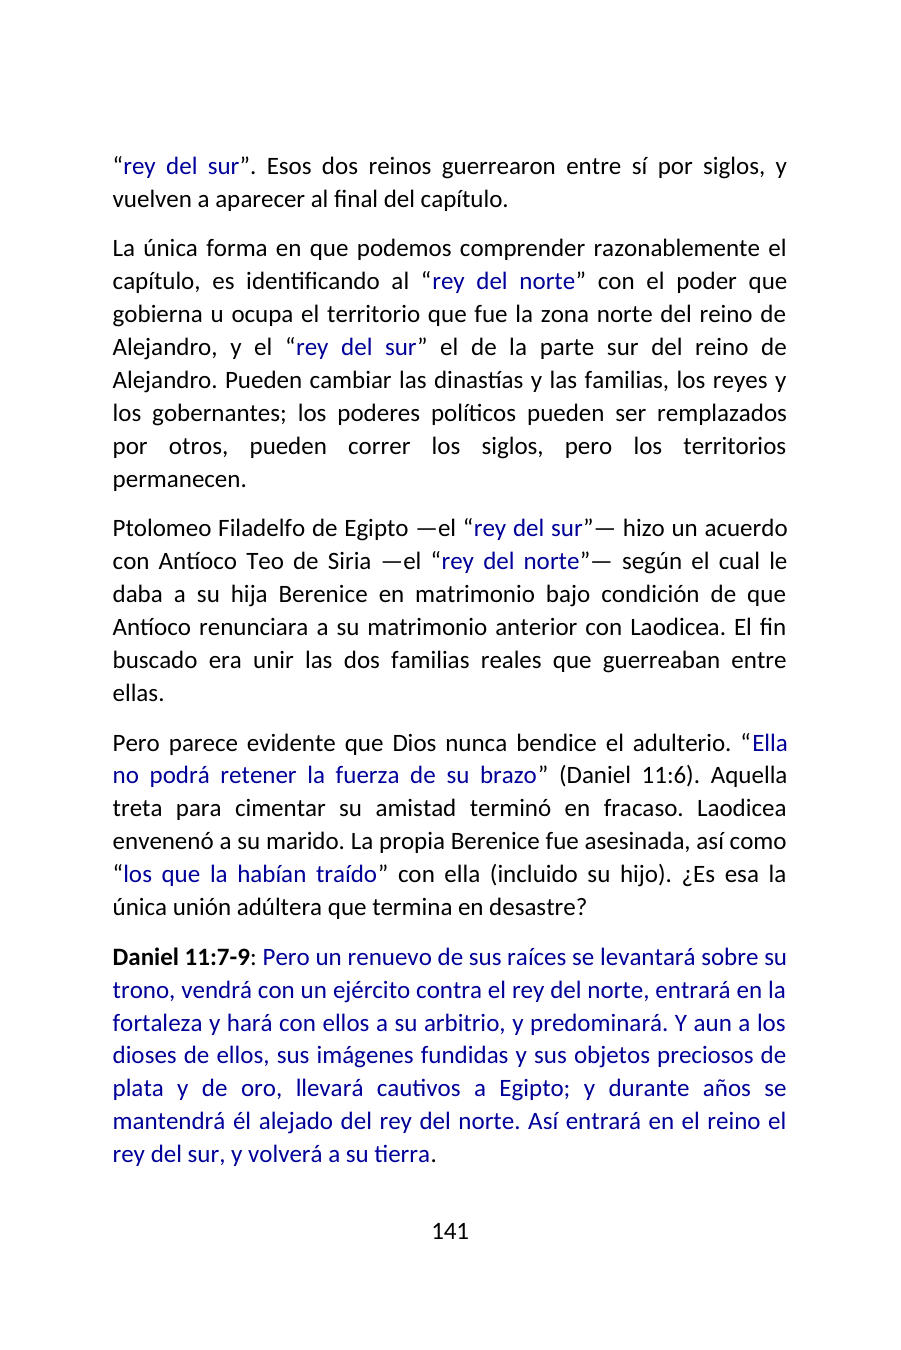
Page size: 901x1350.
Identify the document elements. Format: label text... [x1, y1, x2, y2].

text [112, 150, 788, 213]
text La única forma en que podemos comprender razonablemente el capítulo, es identificando al “rey del norte” con el poder que gobierna u ocupa el territorio que fue la zona norte del reino de Alejandro, y el “rey del sur” el de la parte sur del reino de Alejandro. Pueden cambiar las dinastías y las familias, los reyes y los gobernantes; los poderes políticos pueden ser remplazados por otros, pueden correr los siglos, pero los territorios permanecen. [112, 232, 788, 493]
text Daniel 11:7-9: Pero un renuevo de sus raíces se levantará sobre su trono, vendrá con un ejército contra el rey del norte, entrará en la fortaleza y hará con ellos a su arbitrio, y predominará. Y aun a los dioses de ellos, sus imágenes fundidas y sus objetos preciosos de plata y de oro, llevará cautivos a Egipto; y durante años se mantendrá él alejado del rey del norte. Así entrará en el reino el rey del sur, y volverá a su tierra. [112, 941, 788, 1169]
text Ptolomeo Filadelfo de Egipto —el “rey del sur”— hizo un acuerdo con Antíoco Teo de Siria —el “rey del norte”— según el cual le daba a su hija Berenice en matrimonio bajo condición de que Antíoco renunciara a su matrimonio anterior con Laodicea. El fin buscado era unir las dos familias reales que guerreaban entre ellas. [112, 512, 788, 708]
text Pero parece evidente que Dios nunca bendice el adulterio. “Ella no podrá retener la fuerza de su brazo” (Daniel 11:6). Aquella treta para cimentar su amistad terminó en fracaso. Laodicea envenenó a su marido. La propia Berenice fue asesinada, así como “los que la habían traído” con ella (incluido su hijo). ¿Es esa la única unión adúltera que termina en desastre? [112, 727, 788, 922]
